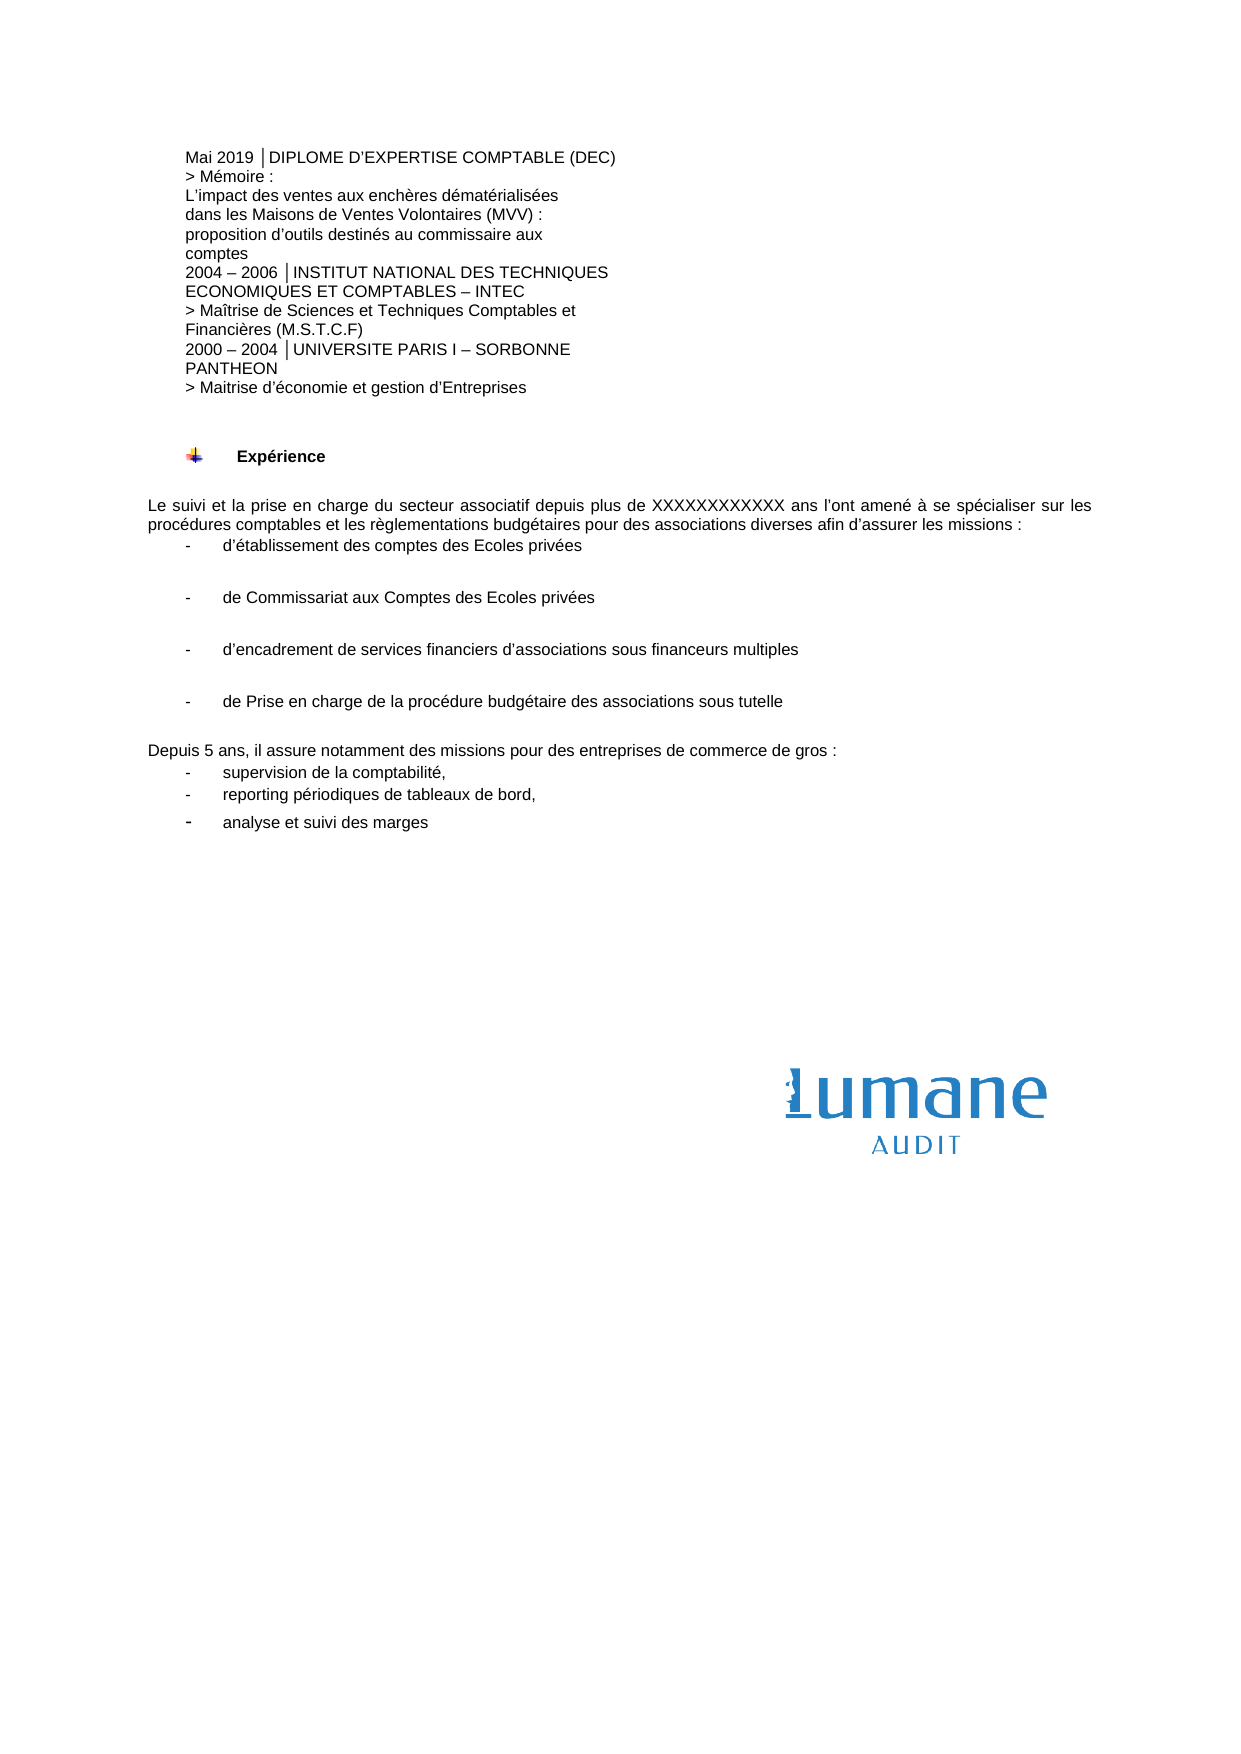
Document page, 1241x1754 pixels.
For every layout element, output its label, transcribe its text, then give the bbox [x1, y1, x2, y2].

list d’encadrement de services financiers d’associations sous financeurs multiples [185, 637, 1093, 660]
list reporting périodiques de tableaux de bord, [185, 783, 1093, 806]
text > Mémoire : [185, 167, 1093, 186]
text dans les Maisons de Ventes Volontaires (MVV) : [185, 205, 1093, 224]
text > Maitrise d’économie et gestion d’Entreprises [185, 378, 1093, 397]
list analyse et suivi des marges [185, 806, 1093, 834]
text Mai 2019 │DIPLOME D’EXPERTISE COMPTABLE (DEC) [263, 148, 1093, 167]
text Le suivi et la prise en charge du secteur associatif depuis plus de XXXXXXXXXXXX ans l’ont amené à se spécialiser sur les procédures comptables et les règlementations budgétaires pour des associations diverses afin d’assurer les missions : [148, 495, 1093, 534]
text comptes [185, 243, 1093, 263]
list de Prise en charge de la procédure budgétaire des associations sous tutelle [185, 689, 1093, 712]
text L’impact des ventes aux enchères dématérialisées [185, 186, 1093, 205]
text 2004 – 2006 │INSTITUT NATIONAL DES TECHNIQUES [287, 263, 1093, 282]
text > Maîtrise de Sciences et Techniques Comptables et [185, 301, 1093, 320]
list supervision de la comptabilité, [185, 760, 1093, 783]
text PANTHEON [185, 358, 1093, 378]
text Financières (M.S.T.C.F) [185, 320, 1093, 339]
text Depuis 5 ans, il assure notamment des missions pour des entreprises de commerce de gros : [148, 741, 1093, 760]
list Expérience [185, 445, 1093, 466]
picture [739, 1022, 1093, 1200]
text proposition d’outils destinés au commissaire aux [185, 224, 1093, 243]
text 2000 – 2004 │UNIVERSITE PARIS I – SORBONNE [185, 339, 1093, 358]
picture [186, 446, 203, 463]
text ECONOMIQUES ET COMPTABLES – INTEC [185, 282, 1093, 301]
list de Commissariat aux Comptes des Ecoles privées [185, 586, 1093, 608]
list d’établissement des comptes des Ecoles privées [185, 534, 1093, 556]
